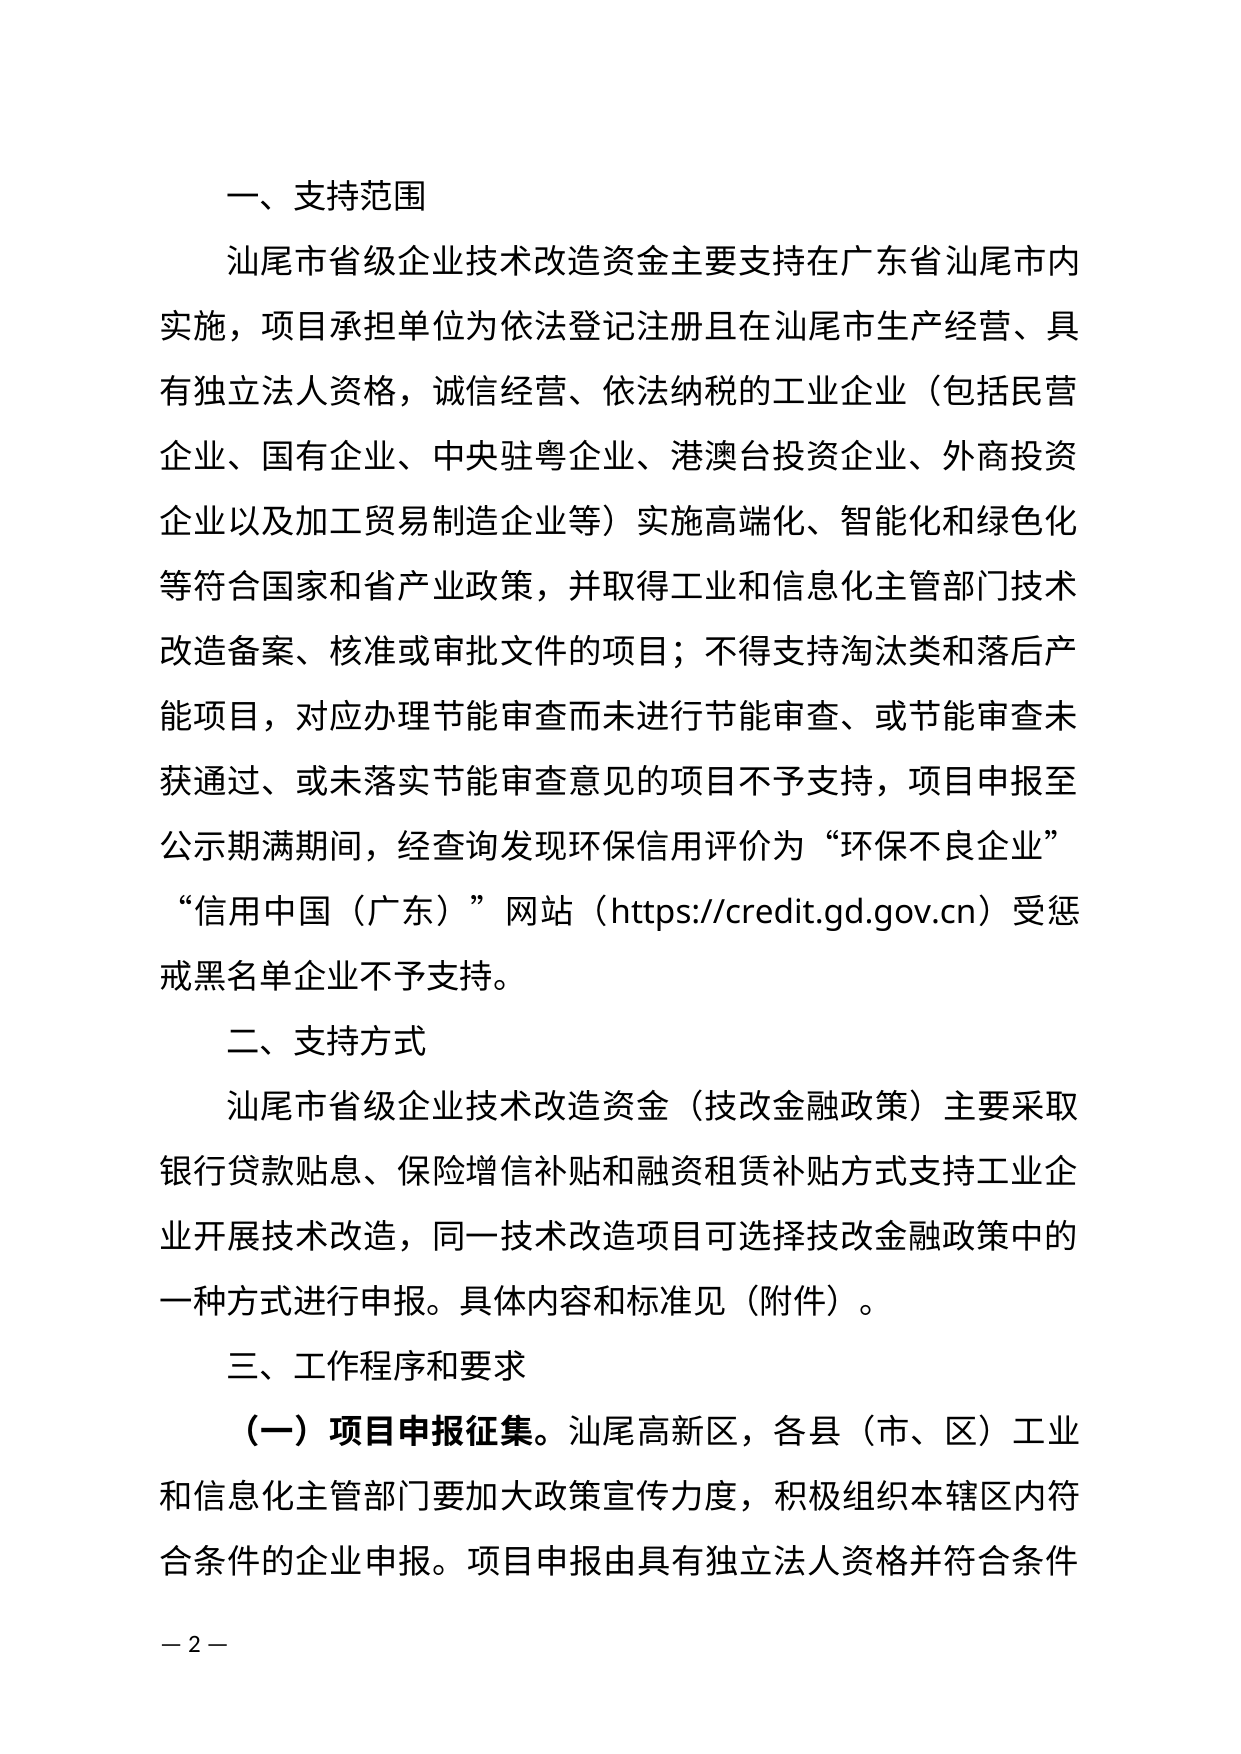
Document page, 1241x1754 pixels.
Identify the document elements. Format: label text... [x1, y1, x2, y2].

text 一、支持范围 [159, 162, 1081, 227]
text 汕尾市省级企业技术改造资金（技改金融政策）主要采取银行贷款贴息、保险增信补贴和融资租赁补贴方式支持工业企业开展技术改造，同一技术改造项目可选择技改金融政策中的一种方式进行申报。具体内容和标准见（附件）。 [159, 1072, 1081, 1332]
text 汕尾市省级企业技术改造资金主要支持在广东省汕尾市内实施，项目承担单位为依法登记注册且在汕尾市生产经营、具有独立法人资格，诚信经营、依法纳税的工业企业（包括民营企业、国有企业、中央驻粤企业、港澳台投资企业、外商投资企业以及加工贸易制造企业等）实施高端化、智能化和绿色化等符合国家和省产业政策，并取得工业和信息化主管部门技术改造备案、核准或审批文件的项目；不得支持淘汰类和落后产能项目，对应办理节能审查而未进行节能审查、或节能审查未获通过、或未落实节能审查意见的项目不予支持，项目申报至公示期满期间，经查询发现环保信用评价为“环保不良企业”“信用中国（广东）”网站（https://credit.gd.gov.cn）受惩戒黑名单企业不予支持。 [159, 227, 1081, 1007]
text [159, 1397, 1081, 1592]
text 三、工作程序和要求 [159, 1332, 1081, 1397]
text 二、支持方式 [159, 1007, 1081, 1072]
